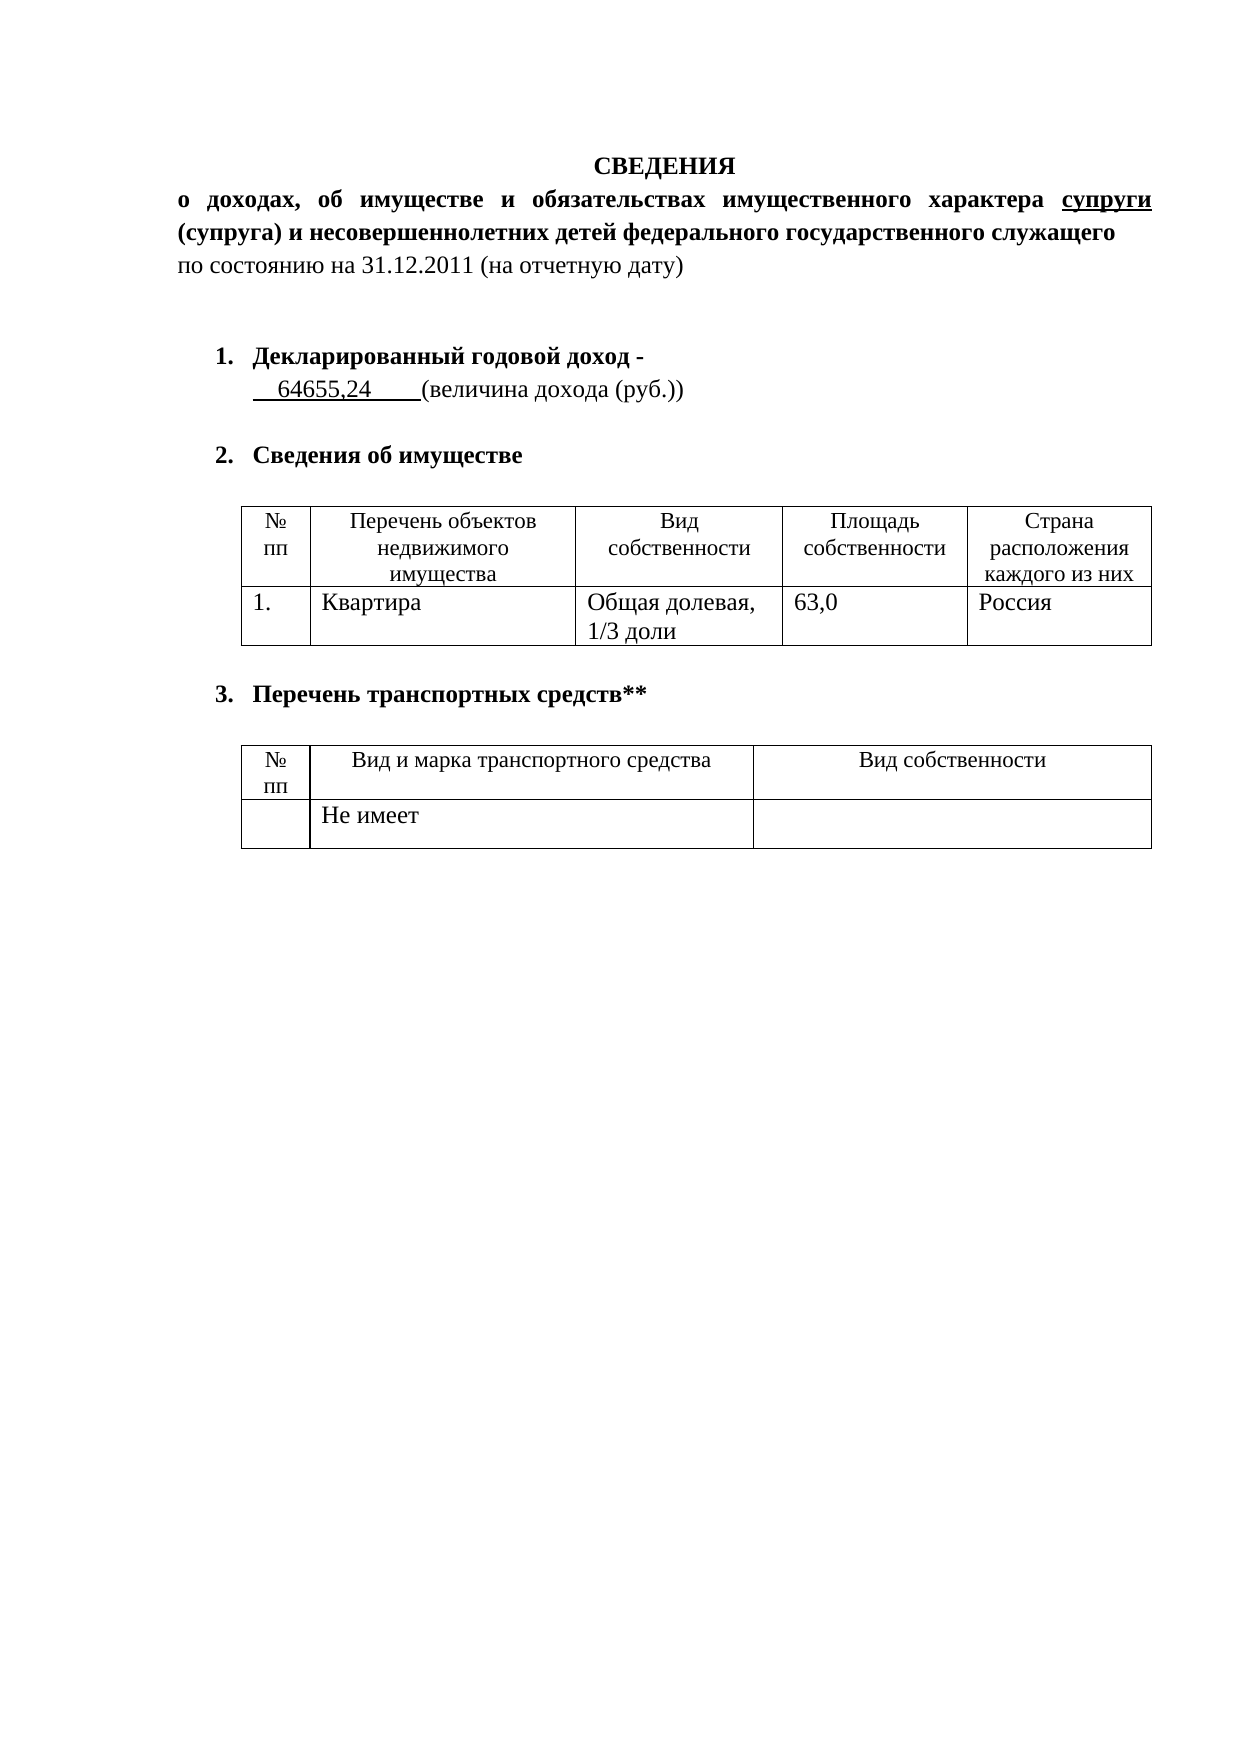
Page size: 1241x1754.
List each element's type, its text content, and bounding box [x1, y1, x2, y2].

list Сведения об имуществе [215, 440, 1152, 469]
text СВЕДЕНИЯ [177, 151, 1152, 180]
table_header Вид собственности [754, 746, 1151, 799]
table_cell Россия [968, 587, 1151, 645]
table_header Площадь собственности [783, 507, 967, 586]
table_cell [242, 800, 309, 848]
text 64655,24 (величина дохода (руб.)) [252, 374, 1152, 403]
table_cell Квартира [311, 587, 575, 645]
text по состоянию на 31.12.2011 (на отчетную дату) [177, 250, 1152, 279]
table_header № пп [242, 746, 309, 799]
table_cell 63,0 [783, 587, 967, 645]
text о доходах, об имуществе и обязательствах имущественного характера супруги (супруга) и несовершеннолетних детей федерального государственного служащего [177, 184, 1152, 246]
list Декларированный годовой доход - [215, 341, 1152, 370]
table_cell Не имеет [311, 800, 753, 848]
table_cell [754, 800, 1151, 848]
table_header Вид собственности [576, 507, 782, 586]
list Перечень транспортных средств** [215, 679, 1152, 708]
table_header № пп [242, 507, 310, 586]
table_cell Общая долевая, 1/3 доли [576, 587, 782, 645]
table_header Страна расположения каждого из них [968, 507, 1151, 586]
table_header Вид и марка транспортного средства [311, 746, 753, 799]
table_cell 1. [242, 587, 310, 645]
table_header Перечень объектов недвижимого имущества [311, 507, 575, 586]
